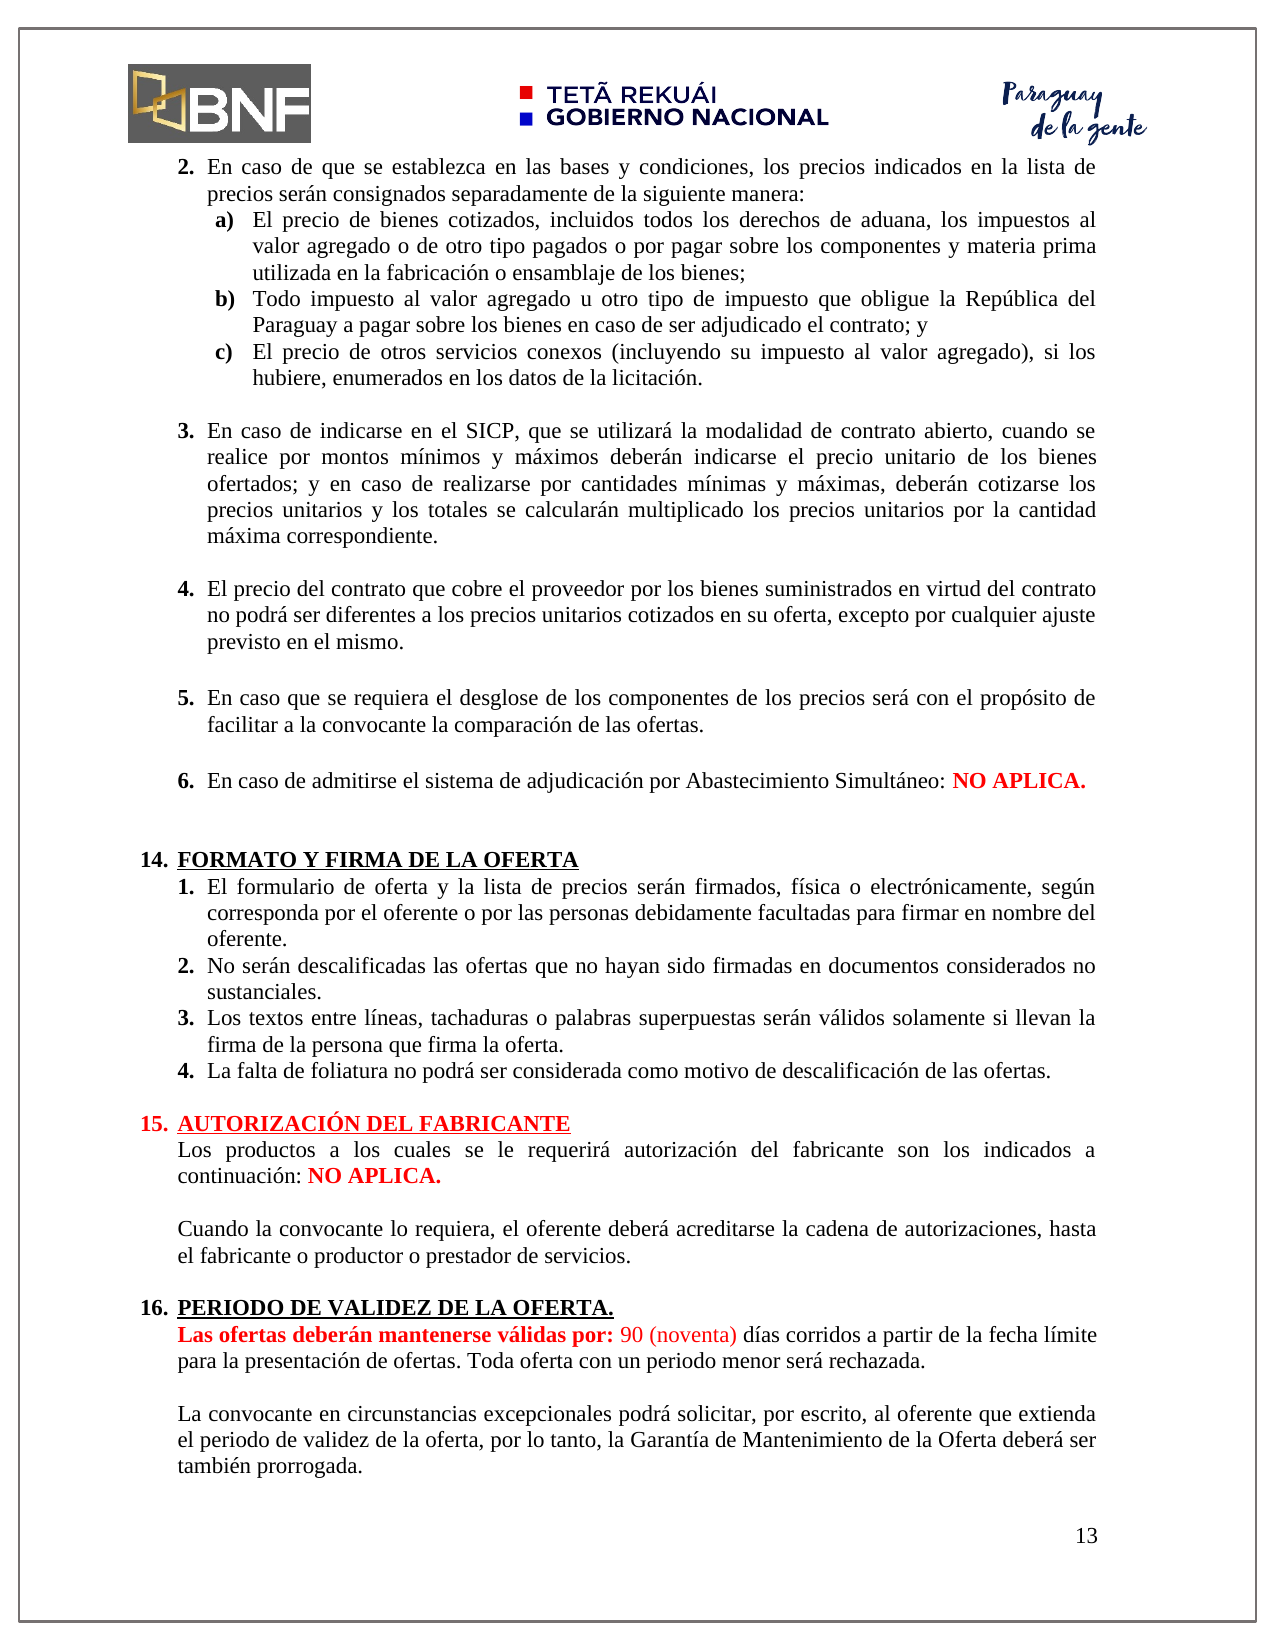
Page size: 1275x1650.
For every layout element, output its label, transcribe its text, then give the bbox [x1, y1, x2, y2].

list FORMATO Y FIRMA DE LA OFERTA [140, 846, 1098, 873]
list El formulario de oferta y la lista de precios serán firmados, física o electrónicamente, según corresponda por el oferente o por las personas debidamente facultadas para firmar en nombre del oferente. [177, 873, 1098, 952]
list El precio de otros servicios conexos (incluyendo su impuesto al valor agregado), si los hubiere, enumerados en los datos de la licitación. [215, 338, 1098, 391]
list En caso que se requiera el desglose de los componentes de los precios será con el propósito de facilitar a la convocante la comparación de las ofertas. [177, 684, 1098, 737]
text Las ofertas deberán mantenerse válidas por: 90 (noventa) días corridos a partir de la fecha límite para la presentación de ofertas. Toda oferta con un periodo menor será rechazada. [177, 1321, 1098, 1373]
text Cuando la convocante lo requiera, el oferente deberá acreditarse la cadena de autorizaciones, hasta el fabricante o productor o prestador de servicios. [177, 1215, 1098, 1268]
list Todo impuesto al valor agregado u otro tipo de impuesto que obligue la República del Paraguay a pagar sobre los bienes en caso de ser adjudicado el contrato; y [215, 285, 1098, 338]
picture [975, 75, 1159, 152]
picture [126, 64, 311, 142]
list El precio de bienes cotizados, incluidos todos los derechos de aduana, los impuestos al valor agregado o de otro tipo pagados o por pagar sobre los componentes y materia prima utilizada en la fabricación o ensamblaje de los bienes; [215, 206, 1098, 285]
text La convocante en circunstancias excepcionales podrá solicitar, por escrito, al oferente que extienda el periodo de validez de la oferta, por lo tanto, la Garantía de Mantenimiento de la Oferta deberá ser también prorrogada. [177, 1400, 1098, 1479]
list Los textos entre líneas, tachaduras o palabras superpuestas serán válidos solamente si llevan la firma de la persona que firma la oferta. [177, 1004, 1098, 1057]
list La falta de foliatura no podrá ser considerada como motivo de descalificación de las ofertas. [177, 1057, 1098, 1083]
list El precio del contrato que cobre el proveedor por los bienes suministrados en virtud del contrato no podrá ser diferentes a los precios unitarios cotizados en su oferta, excepto por cualquier ajuste previsto en el mismo. [177, 575, 1098, 654]
list En caso de que se establezca en las bases y condiciones, los precios indicados en la lista de precios serán consignados separadamente de la siguiente manera: [177, 153, 1098, 206]
list En caso de admitirse el sistema de adjudicación por Abastecimiento Simultáneo: NO APLICA. [177, 767, 1098, 794]
text Los productos a los cuales se le requerirá autorización del fabricante son los indicados a continuación: NO APLICA. [177, 1136, 1098, 1189]
list En caso de indicarse en el SICP, que se utilizará la modalidad de contrato abierto, cuando se realice por montos mínimos y máximos deberán indicarse el precio unitario de los bienes ofertados; y en caso de realizarse por cantidades mínimas y máximas, deberán cotizarse los precios unitarios y los totales se calcularán multiplicado los precios unitarios por la cantidad máxima correspondiente. [177, 417, 1098, 549]
list PERIODO DE VALIDEZ DE LA OFERTA. [140, 1294, 1098, 1321]
picture [502, 62, 841, 152]
list AUTORIZACIÓN DEL FABRICANTE [140, 1110, 1098, 1136]
list No serán descalificadas las ofertas que no hayan sido firmadas en documentos considerados no sustanciales. [177, 952, 1098, 1004]
